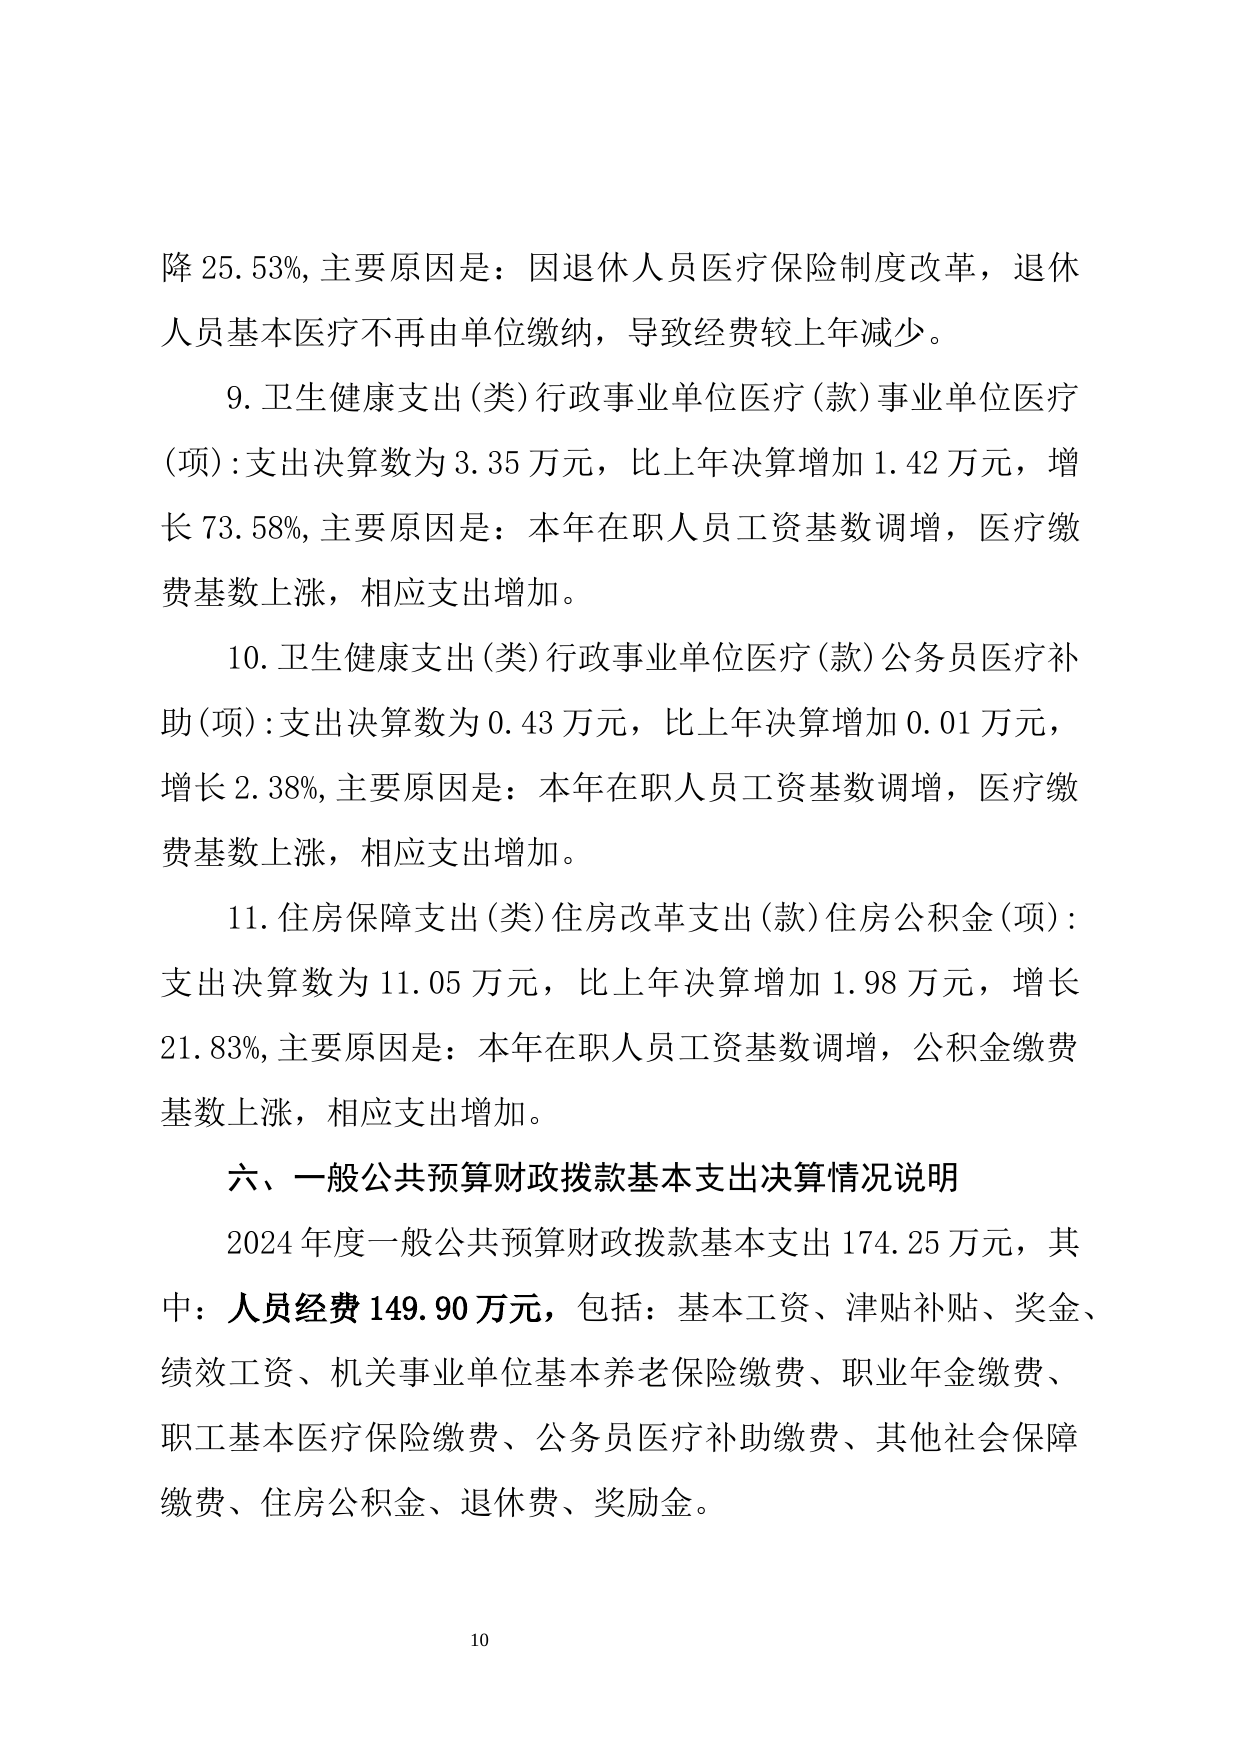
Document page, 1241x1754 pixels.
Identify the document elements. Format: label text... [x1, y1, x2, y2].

text 11.住房保障支出(类)住房改革支出(款)住房公积金(项):支出决算数为11.05万元，比上年决算增加1.98万元，增长21.83%,主要原因是：本年在职人员工资基数调增，公积金缴费基数上涨，相应支出增加。 [159, 883, 1081, 1143]
text 2024年度一般公共预算财政拨款基本支出174.25万元，其中：人员经费149.90万元，包括：基本工资、津贴补贴、奖金、绩效工资、机关事业单位基本养老保险缴费、职业年金缴费、职工基本医疗保险缴费、公务员医疗补助缴费、其他社会保障缴费、住房公积金、退休费、奖励金。 [159, 1208, 1081, 1533]
text 10.卫生健康支出(类)行政事业单位医疗(款)公务员医疗补助(项):支出决算数为0.43万元，比上年决算增加0.01万元，增长2.38%,主要原因是：本年在职人员工资基数调增，医疗缴费基数上涨，相应支出增加。 [159, 623, 1081, 883]
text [159, 233, 1081, 363]
text 9.卫生健康支出(类)行政事业单位医疗(款)事业单位医疗(项):支出决算数为3.35万元，比上年决算增加1.42万元，增长73.58%,主要原因是：本年在职人员工资基数调增，医疗缴费基数上涨，相应支出增加。 [159, 363, 1081, 623]
text 六、一般公共预算财政拨款基本支出决算情况说明 [159, 1143, 1081, 1208]
